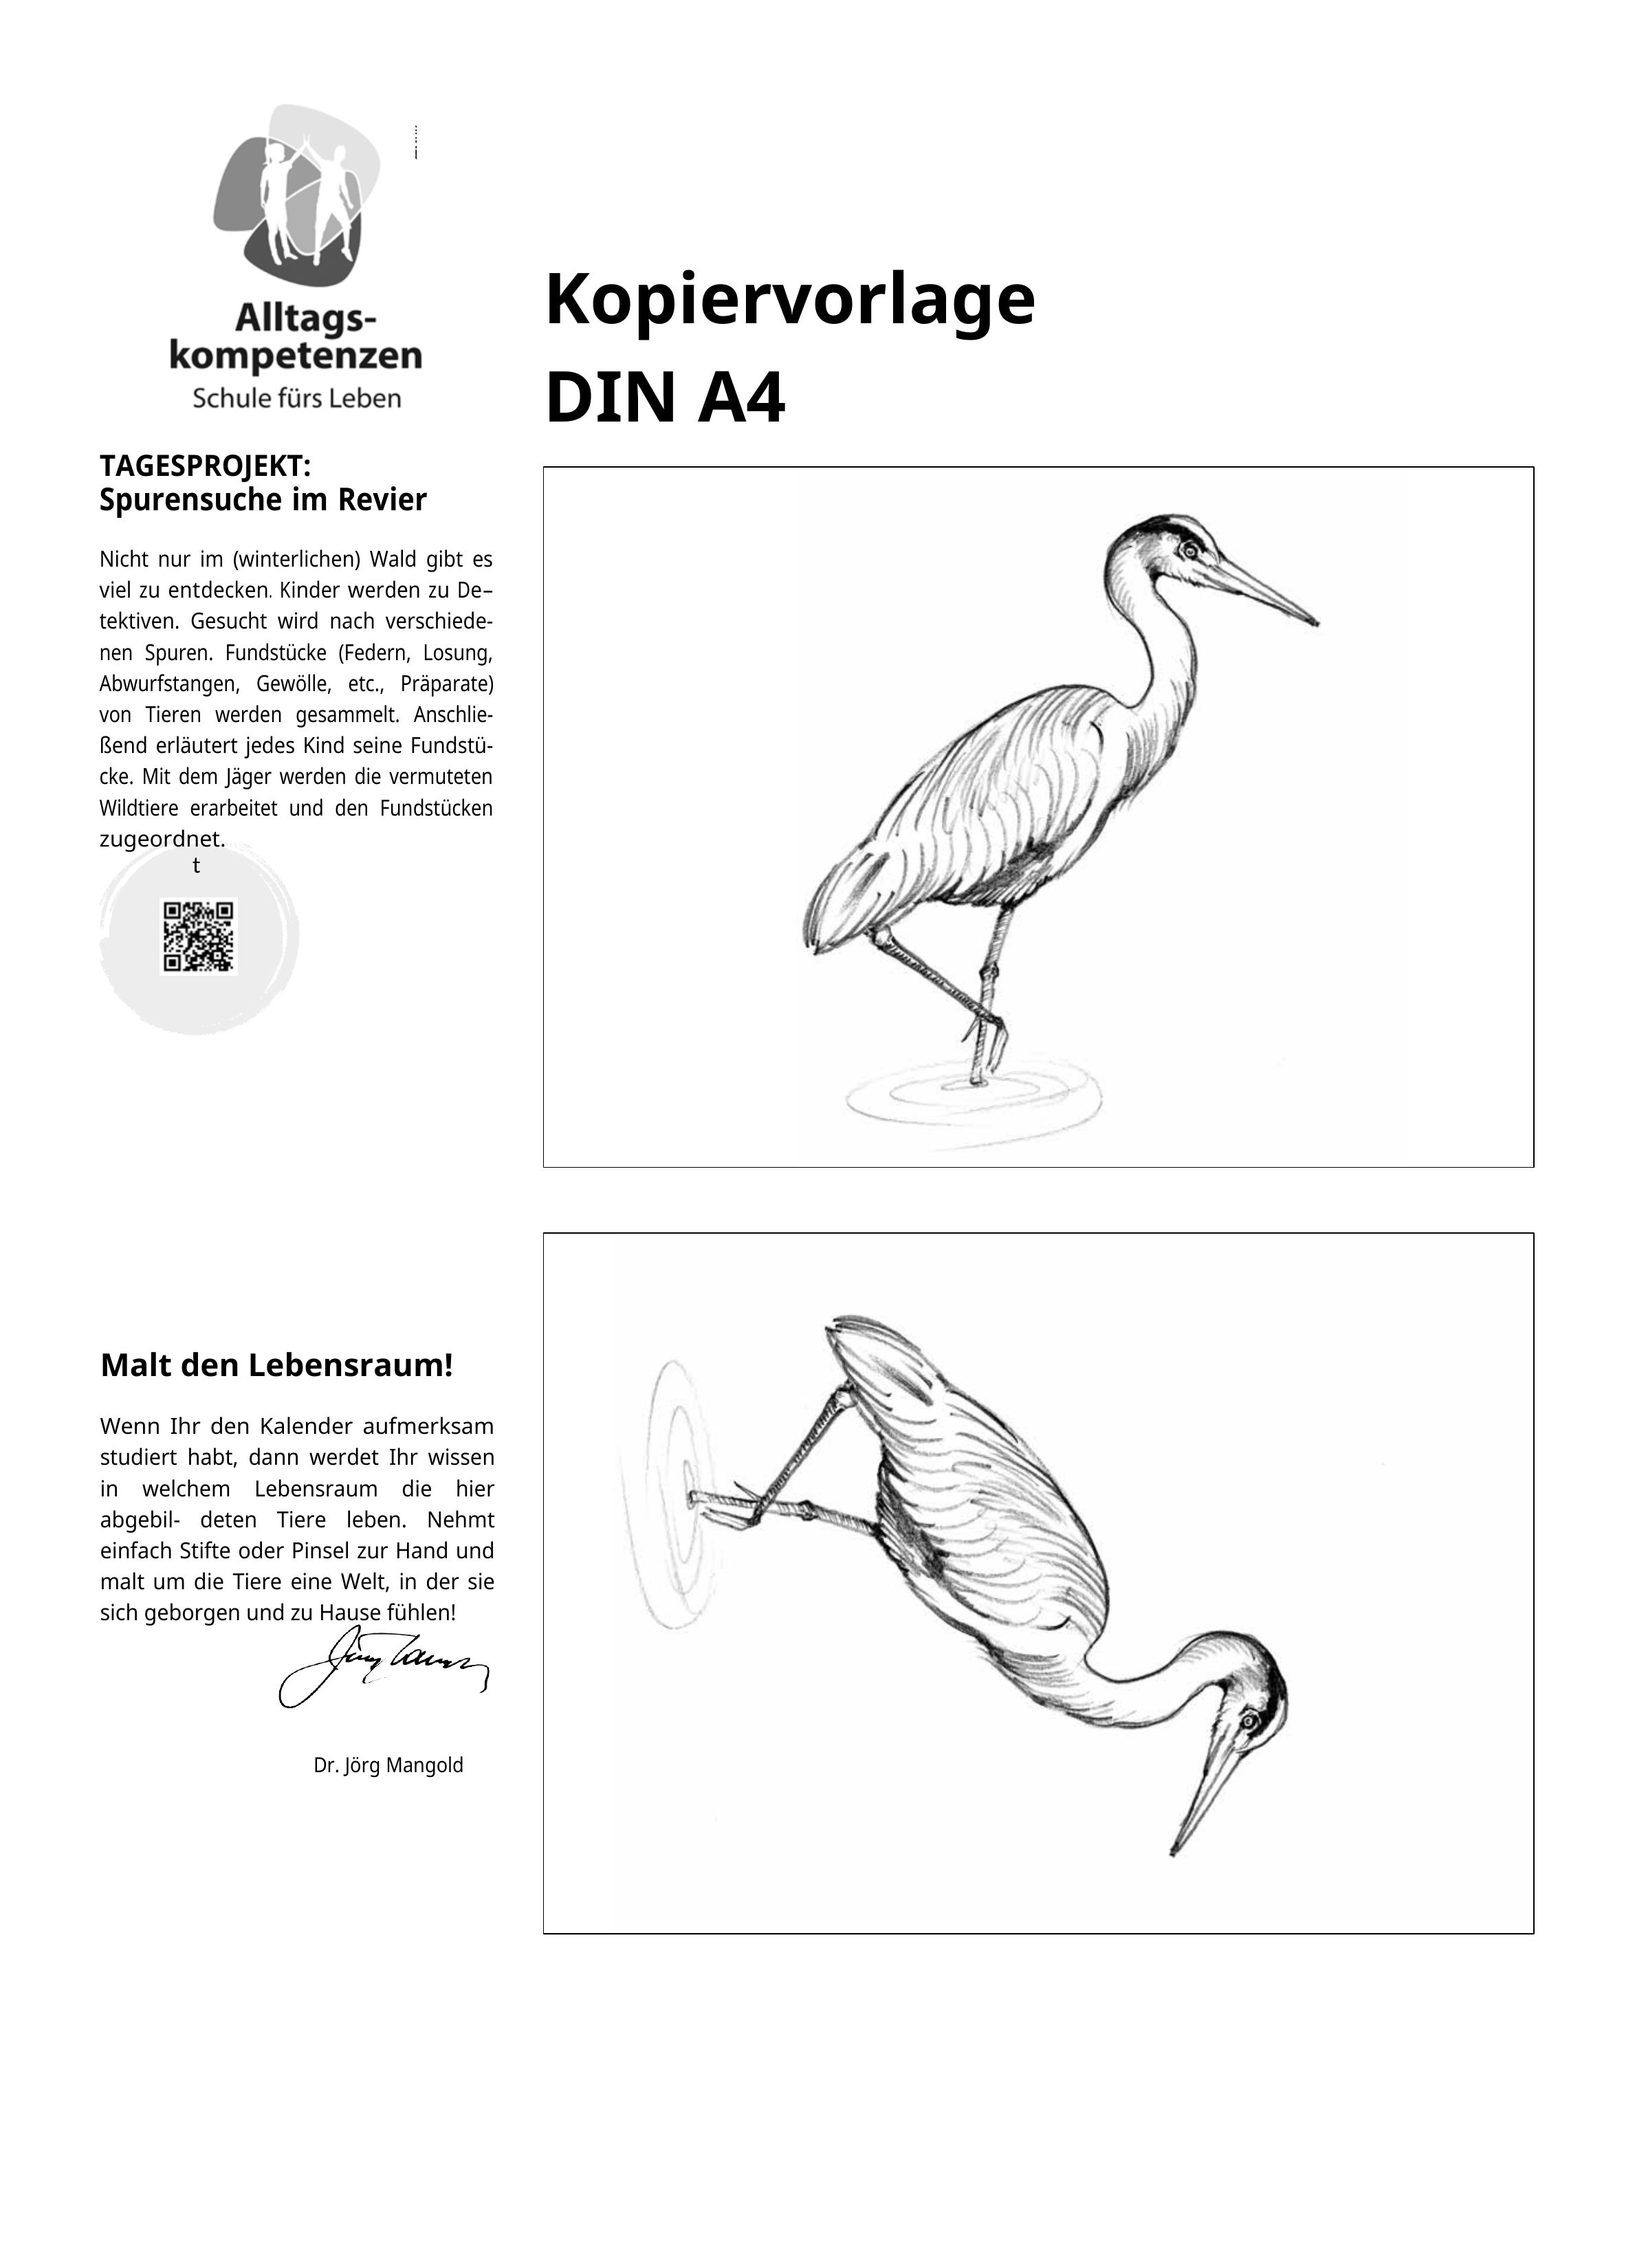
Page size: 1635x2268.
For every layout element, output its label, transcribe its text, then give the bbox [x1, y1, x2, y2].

picture [170, 104, 423, 409]
text Nicht nur im (winterlichen) Wald gibt es viel zu entdecken. Kinder werden zu De- tektiven. Gesucht wird nach verschiede- nen Spuren. Fundstücke (Federn, Losung, Abwurfstangen, Gewölle, etc., Präparate) von Tieren werden gesammelt. Anschlie- ßend erläutert jedes Kind seine Fundstü- cke. Mit dem Jäger werden die vermuteten Wildtiere erarbeitet und den Fundstücken zugeordnet. [99, 543, 494, 853]
subtitle Spurensuche im Revier [99, 483, 496, 518]
text Wenn Ihr den Kalender aufmerksam studiert habt, dann werdet Ihr wissen in welchem Lebensraum die hier abgebil- deten Tiere leben. Nehmt einfach Stifte oder Pinsel zur Hand und malt um die Tiere eine Welt, in der sie sich geborgen und zu Hause fühlen! [100, 1410, 495, 1627]
picture [614, 1234, 1533, 1933]
subtitle Malt den Lebensraum! [100, 1342, 1396, 1385]
text Dr. Jörg Mangold [314, 1750, 1396, 1778]
picture [278, 1627, 490, 1708]
text TAGESPROJEKT: [99, 450, 496, 483]
picture [99, 853, 300, 1035]
picture [795, 468, 1407, 1167]
title Kopiervorlage DIN A4 [543, 248, 1109, 443]
